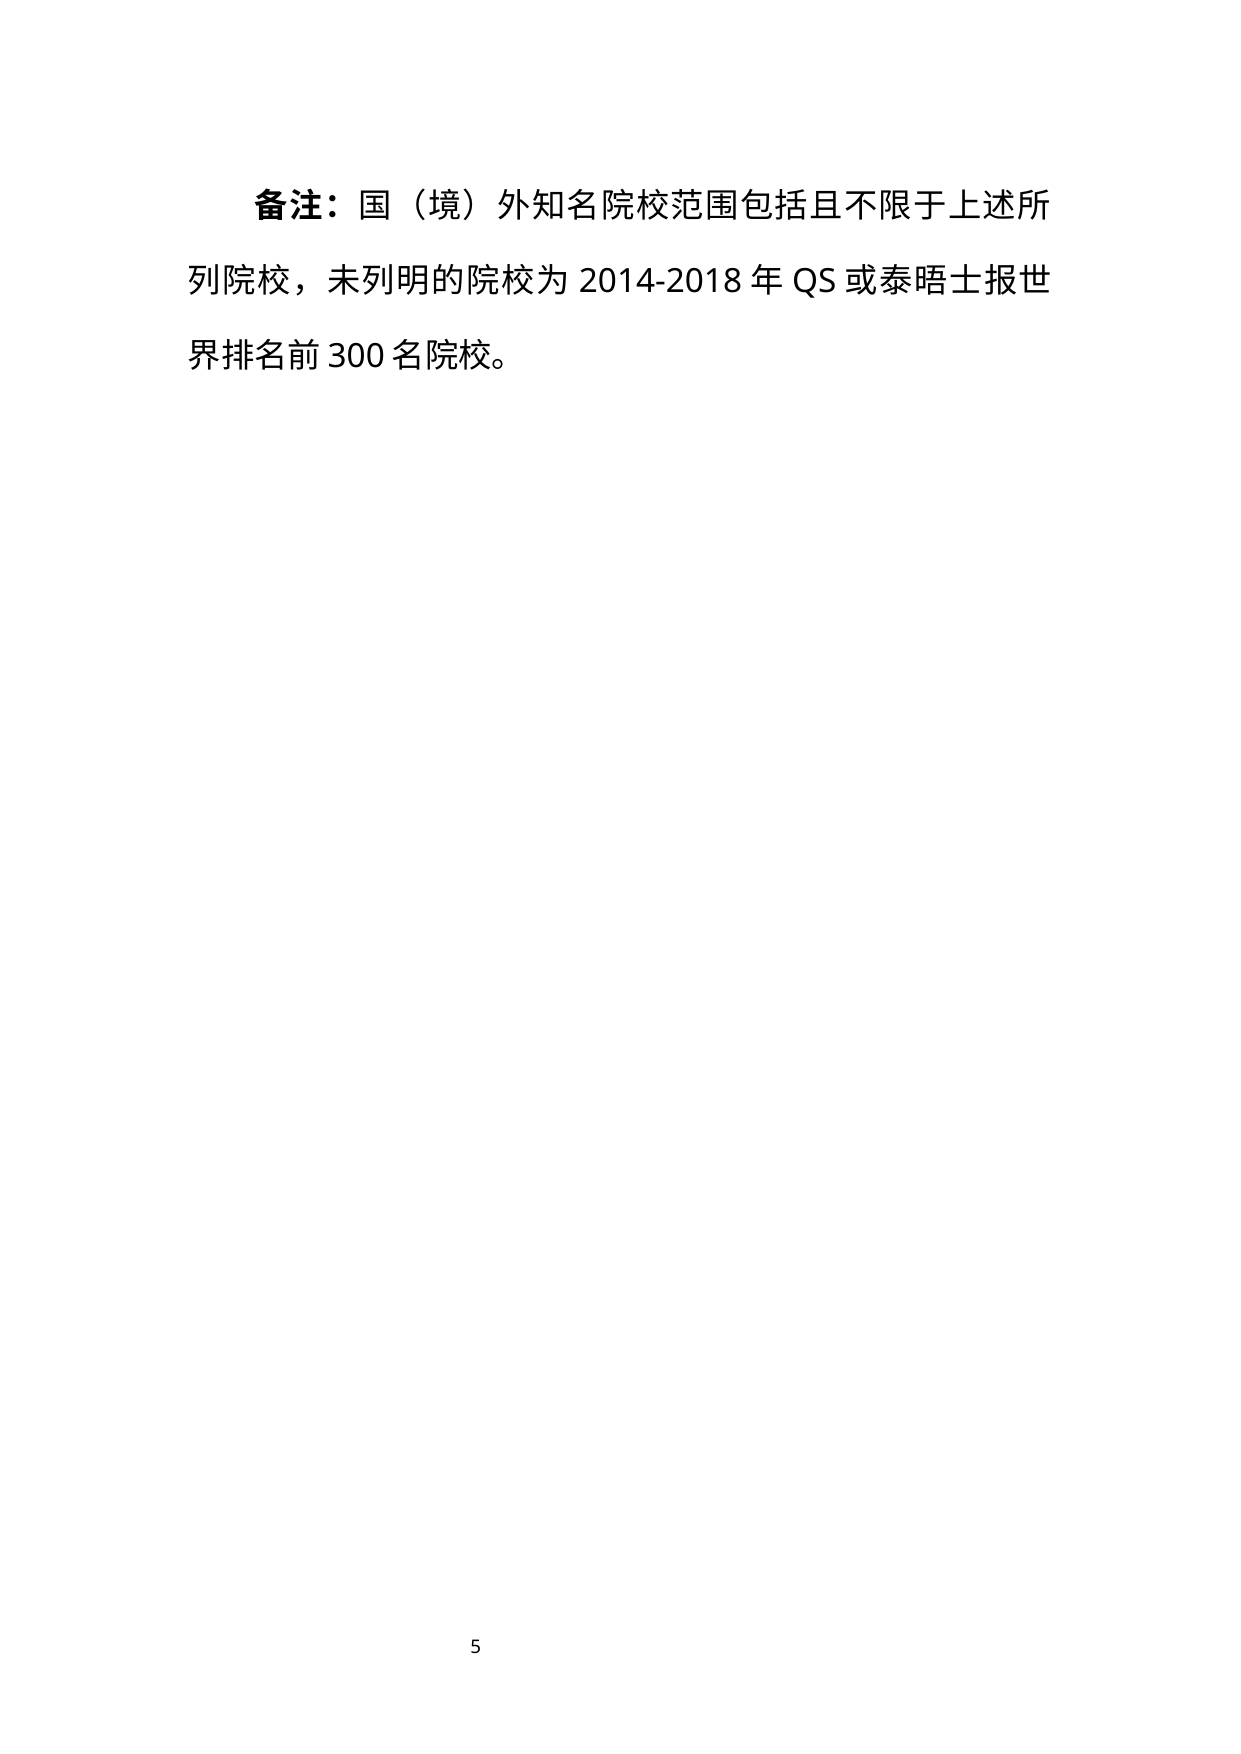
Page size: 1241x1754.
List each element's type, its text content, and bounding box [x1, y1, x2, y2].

text 备注：国（境）外知名院校范围包括且不限于上述所列院校，未列明的院校为2014-2018年QS或泰晤士报世界排名前300名院校。 [187, 166, 1053, 391]
